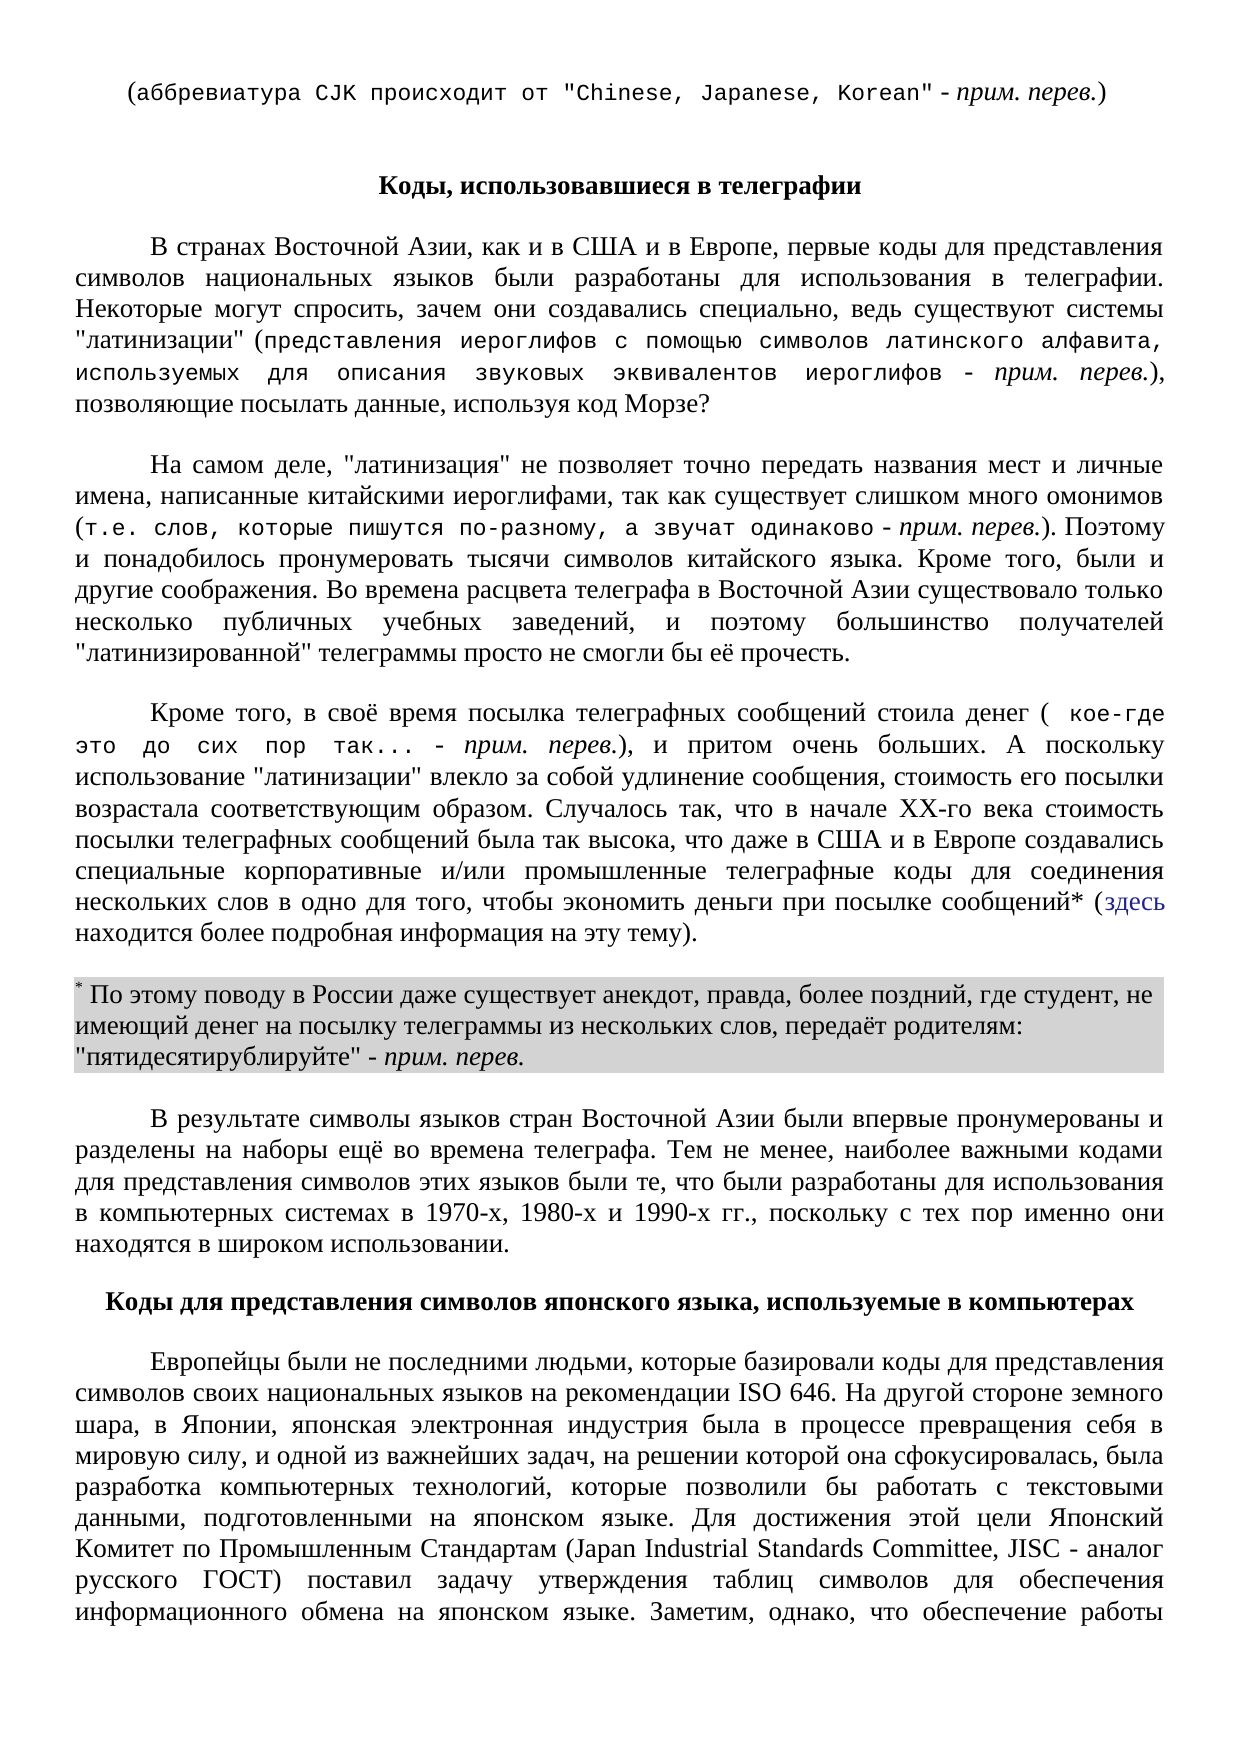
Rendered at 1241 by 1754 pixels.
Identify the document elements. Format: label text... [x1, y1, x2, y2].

text В результате символы языков стран Восточной Азии были впервые пронумерованы и разделены на наборы ещё во времена телеграфа. Тем не менее, наиболее важными кодами для представления символов этих языков были те, что были разработаны для использования в компьютерных системах в 1970-х, 1980-х и 1990-х гг., поскольку с тех пор именно они находятся в широком использовании. [75, 1102, 1165, 1258]
text В странах Восточной Азии, как и в США и в Европе, первые коды для представления символов национальных языков были разработаны для использования в телеграфии. Некоторые могут спросить, зачем они создавались специально, ведь существуют системы "латинизации" (представления иероглифов с помощью символов латинского алфавита, используемых для описания звуковых эквивалентов иероглифов - прим. перев.), позволяющие посылать данные, используя код Морзе? [75, 230, 1165, 419]
text На самом деле, "латинизация" не позволяет точно передать названия мест и личные имена, написанные китайскими иероглифами, так как существует слишком много омонимов (т.е. слов, которые пишутся по-разному, а звучат одинаково - прим. перев.). Поэтому и понадобилось пронумеровать тысячи символов китайского языка. Кроме того, были и другие соображения. Во времена расцвета телеграфа в Восточной Азии существовало только несколько публичных учебных заведений, и поэтому большинство получателей "латинизированной" телеграммы просто не смогли бы её прочесть. [75, 448, 1165, 667]
text Кроме того, в своё время посылка телеграфных сообщений стоила денег ( кое-где это до сих пор так... - прим. перев.), и притом очень больших. А поскольку использование "латинизации" влекло за собой удлинение сообщения, стоимость его посылки возрастала соответствующим образом. Случалось так, что в начале XX-го века стоимость посылки телеграфных сообщений была так высока, что даже в США и в Европе создавались специальные корпоративные и/или промышленные телеграфные коды для соединения нескольких слов в одно для того, чтобы экономить деньги при посылке сообщений* (здесь находится более подробная информация на эту тему). [75, 696, 1165, 947]
text Коды для представления символов японского языка, используемые в компьютерах [75, 1285, 1165, 1316]
table_header * По этому поводу в России даже существует анекдот, правда, более поздний, где студент, не имеющий денег на посылку телеграммы из нескольких слов, передаёт родителям: "пятидесятирублируйте" - прим. перев. [74, 977, 1164, 1073]
text (аббревиатура CJK происходит от "Chinese, Japanese, Korean" - прим. перев.) Коды, использовавшиеся в телеграфии [75, 75, 1165, 201]
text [75, 1345, 1165, 1626]
